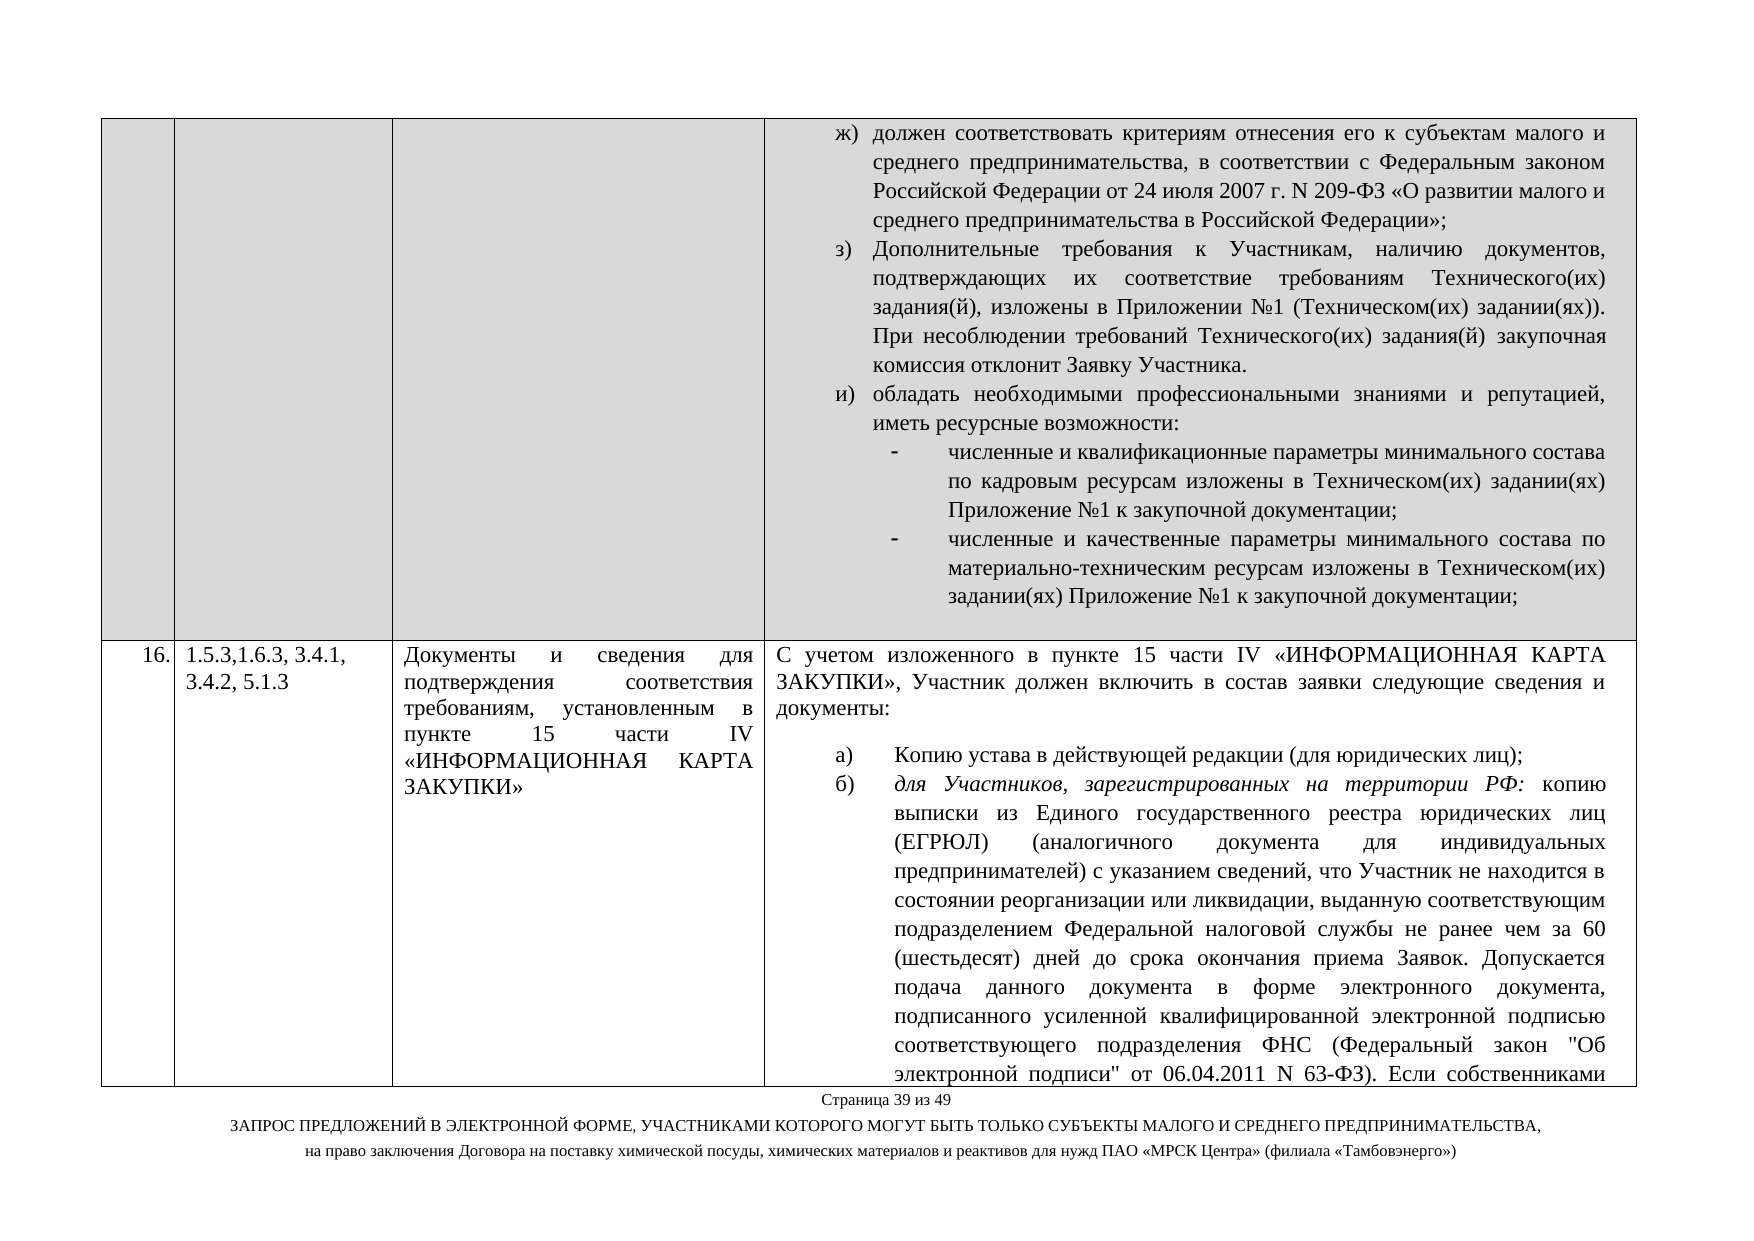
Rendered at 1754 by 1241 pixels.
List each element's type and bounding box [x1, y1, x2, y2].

table_cell [393, 119, 764, 640]
table_cell [102, 119, 174, 640]
table_cell [393, 641, 764, 1086]
table_cell [175, 641, 392, 1086]
table_cell [765, 119, 1636, 640]
table_cell [102, 641, 174, 1086]
table_cell [765, 641, 1636, 1086]
table_cell [175, 119, 392, 640]
